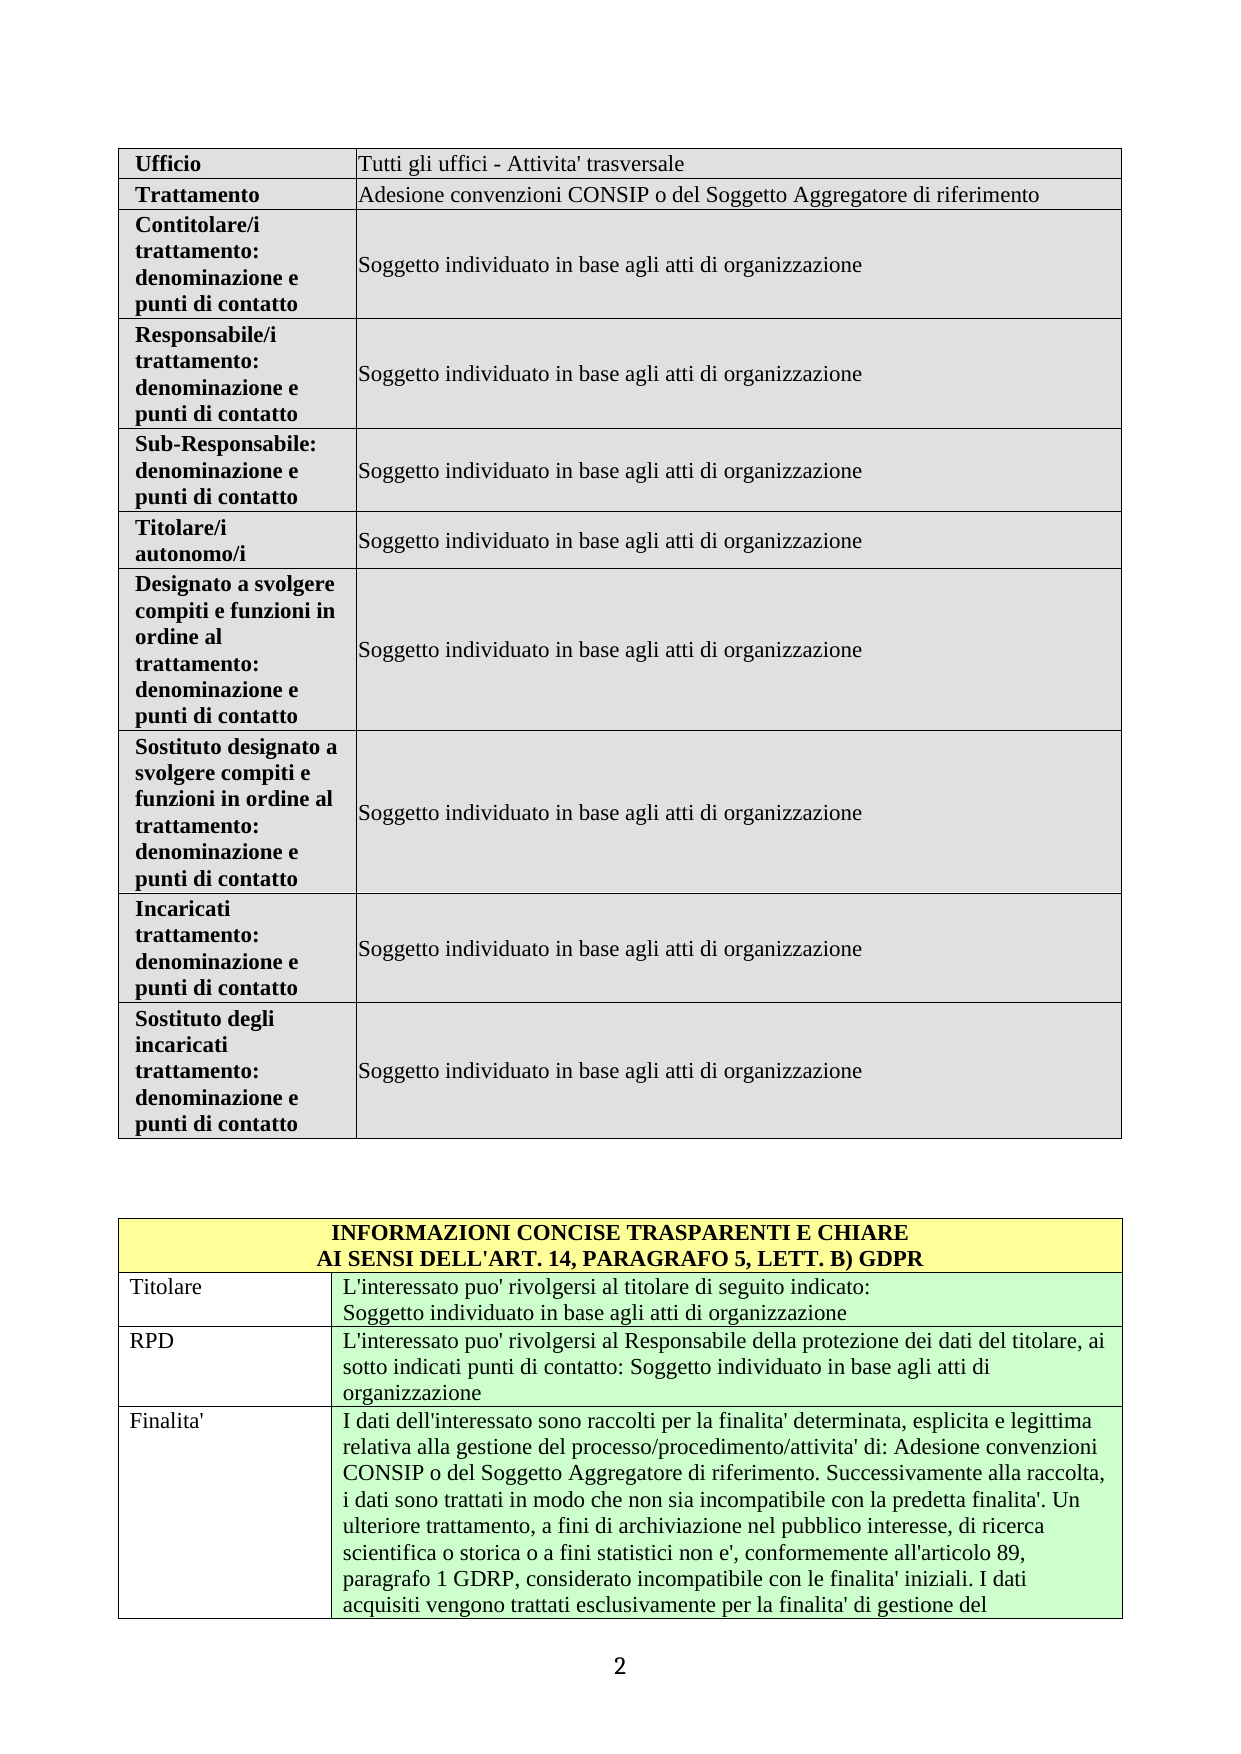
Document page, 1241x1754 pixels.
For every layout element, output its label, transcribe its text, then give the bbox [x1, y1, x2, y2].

table_cell Soggetto individuato in base agli atti di organizzazione [357, 894, 1121, 1002]
table_cell Soggetto individuato in base agli atti di organizzazione [357, 731, 1121, 892]
table_header INFORMAZIONI CONCISE TRASPARENTI E CHIARE AI SENSI DELL'ART. 14, PARAGRAFO 5, LETT. B) GDPR [119, 1219, 1122, 1272]
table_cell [332, 1407, 1122, 1618]
table_cell Soggetto individuato in base agli atti di organizzazione [357, 210, 1121, 318]
table_cell Contitolare/i trattamento: denominazione e punti di contatto [119, 210, 356, 318]
table_cell Titolare/i autonomo/i [119, 512, 356, 568]
table_cell L'interessato puo' rivolgersi al titolare di seguito indicato: Soggetto individuato in base agli atti di organizzazione [332, 1273, 1122, 1326]
table_cell Adesione convenzioni CONSIP o del Soggetto Aggregatore di riferimento [357, 179, 1121, 209]
table_cell Tutti gli uffici - Attivita' trasversale [357, 149, 1121, 178]
table_cell Soggetto individuato in base agli atti di organizzazione [357, 429, 1121, 511]
table_cell Sostituto designato a svolgere compiti e funzioni in ordine al trattamento: denominazione e punti di contatto [119, 731, 356, 892]
table_cell Trattamento [119, 179, 356, 209]
table_cell Ufficio [119, 149, 356, 178]
table_cell Responsabile/i trattamento: denominazione e punti di contatto [119, 319, 356, 428]
table_cell Soggetto individuato in base agli atti di organizzazione [357, 319, 1121, 428]
table_cell Sostituto degli incaricati trattamento: denominazione e punti di contatto [119, 1003, 356, 1138]
table_cell L'interessato puo' rivolgersi al Responsabile della protezione dei dati del titolare, ai sotto indicati punti di contatto: Soggetto individuato in base agli atti di organizzazione [332, 1327, 1122, 1406]
table_cell Soggetto individuato in base agli atti di organizzazione [357, 1003, 1121, 1138]
table_cell Designato a svolgere compiti e funzioni in ordine al trattamento: denominazione e punti di contatto [119, 569, 356, 730]
table_cell RPD [119, 1327, 331, 1406]
table_cell Finalita' [119, 1407, 331, 1618]
table_cell Incaricati trattamento: denominazione e punti di contatto [119, 894, 356, 1002]
table_cell Soggetto individuato in base agli atti di organizzazione [357, 512, 1121, 568]
table_cell Soggetto individuato in base agli atti di organizzazione [357, 569, 1121, 730]
table_cell Sub-Responsabile: denominazione e punti di contatto [119, 429, 356, 511]
table_cell Titolare [119, 1273, 331, 1326]
